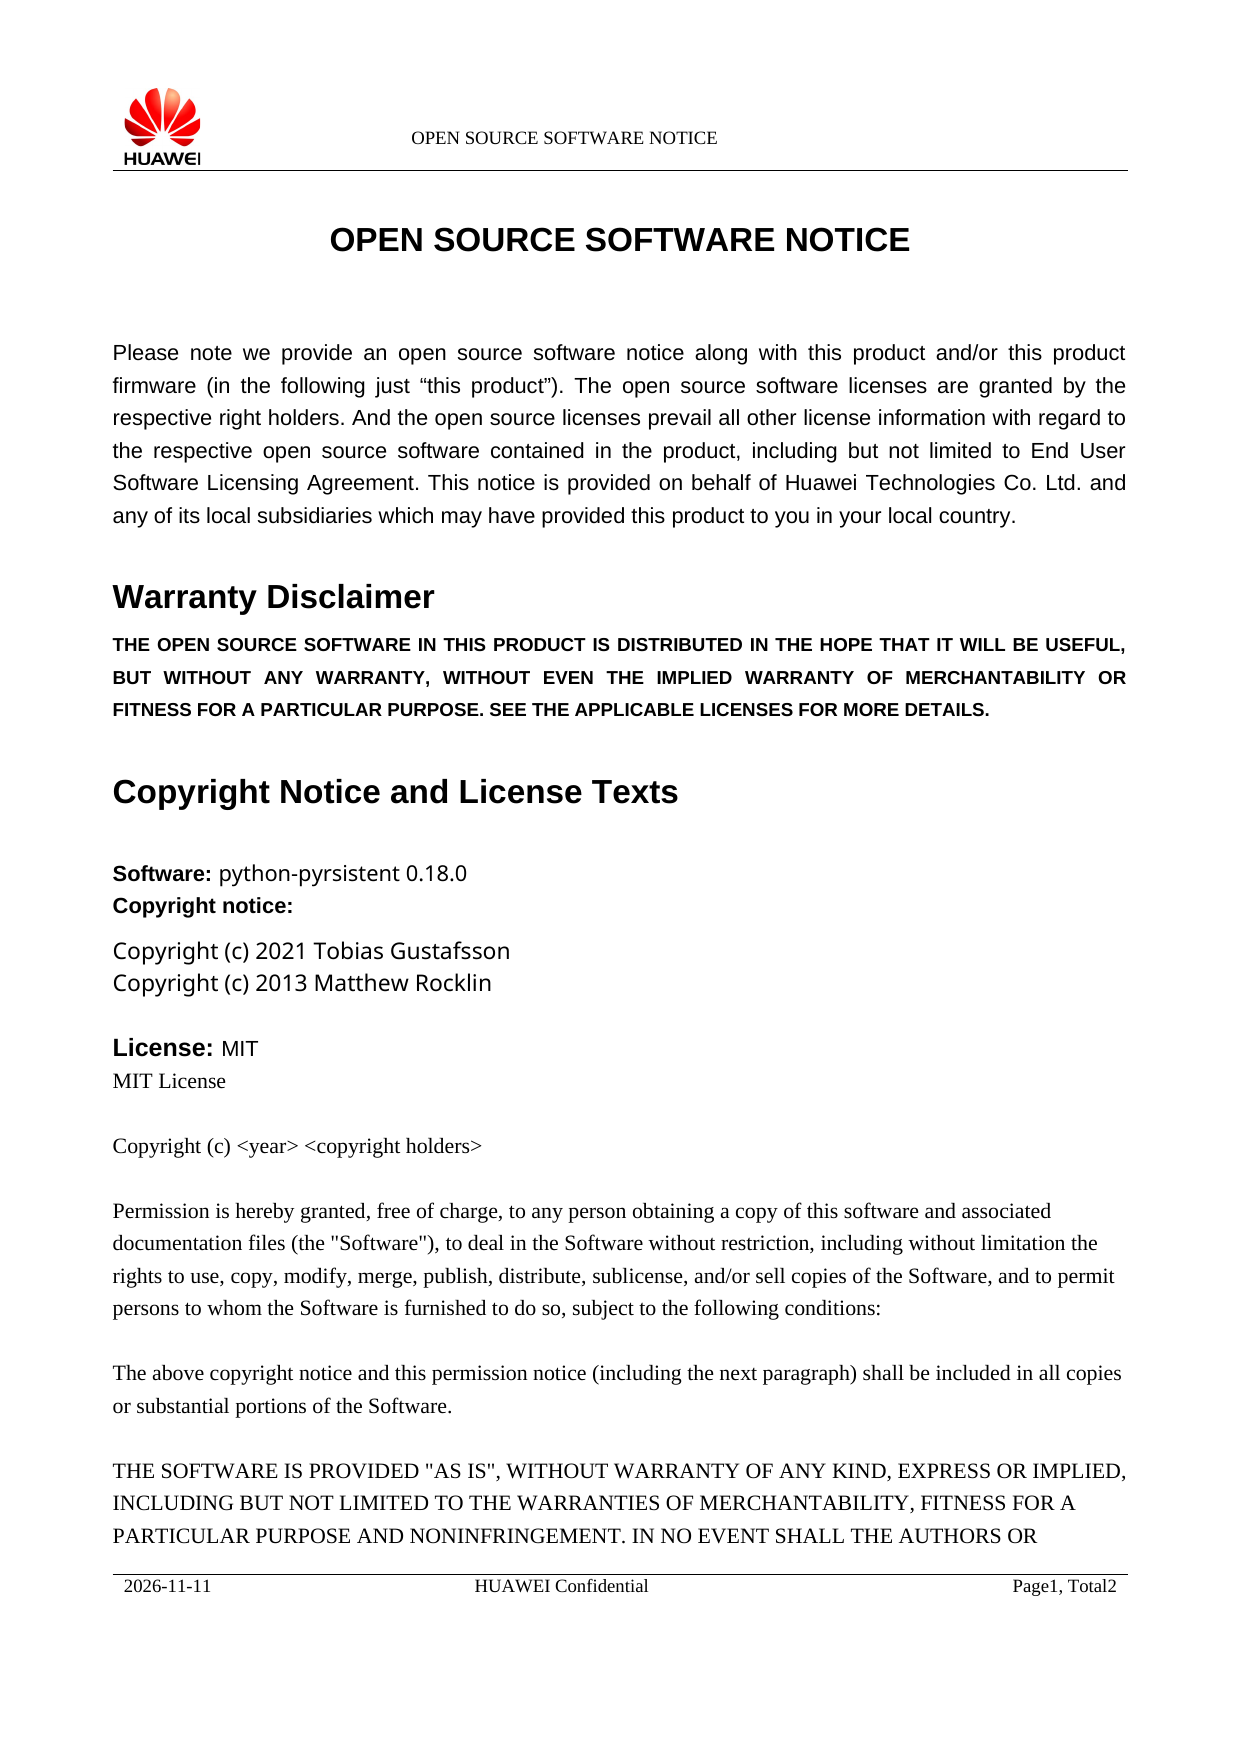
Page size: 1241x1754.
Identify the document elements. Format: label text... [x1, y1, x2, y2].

text Please note we provide an open source software notice along with this product and/or this product firmware (in the following just “this product”). The open source software licenses are granted by the respective right holders. And the open source licenses prevail all other license information with regard to the respective open source software contained in the product, including but not limited to End User Software Licensing Agreement. This notice is provided on behalf of Huawei Technologies Co. Ltd. and any of its local subsidiaries which may have provided this product to you in your local country. [112, 336, 1128, 531]
text OPEN SOURCE SOFTWARE NOTICE [112, 206, 1128, 271]
text Copyright Notice and License Texts [112, 759, 1128, 824]
text The open source software in this product is distributed in the hope that it will be useful, but WITHOUT ANY WARRANTY, without even the implied warranty of MERCHANTABILITY or FITNESS FOR A PARTICULAR PURPOSE. See the applicable licenses for more details. [112, 629, 1128, 726]
picture [124, 88, 201, 165]
text Copyright (c) 2021 Tobias Gustafsson Copyright (c) 2013 Matthew Rocklin [112, 934, 1128, 1031]
text Warranty Disclaimer [112, 564, 1128, 629]
text License: MIT [112, 1031, 1128, 1064]
text Copyright notice: [112, 889, 1128, 921]
title Software: python-pyrsistent 0.18.0 [112, 856, 1128, 889]
